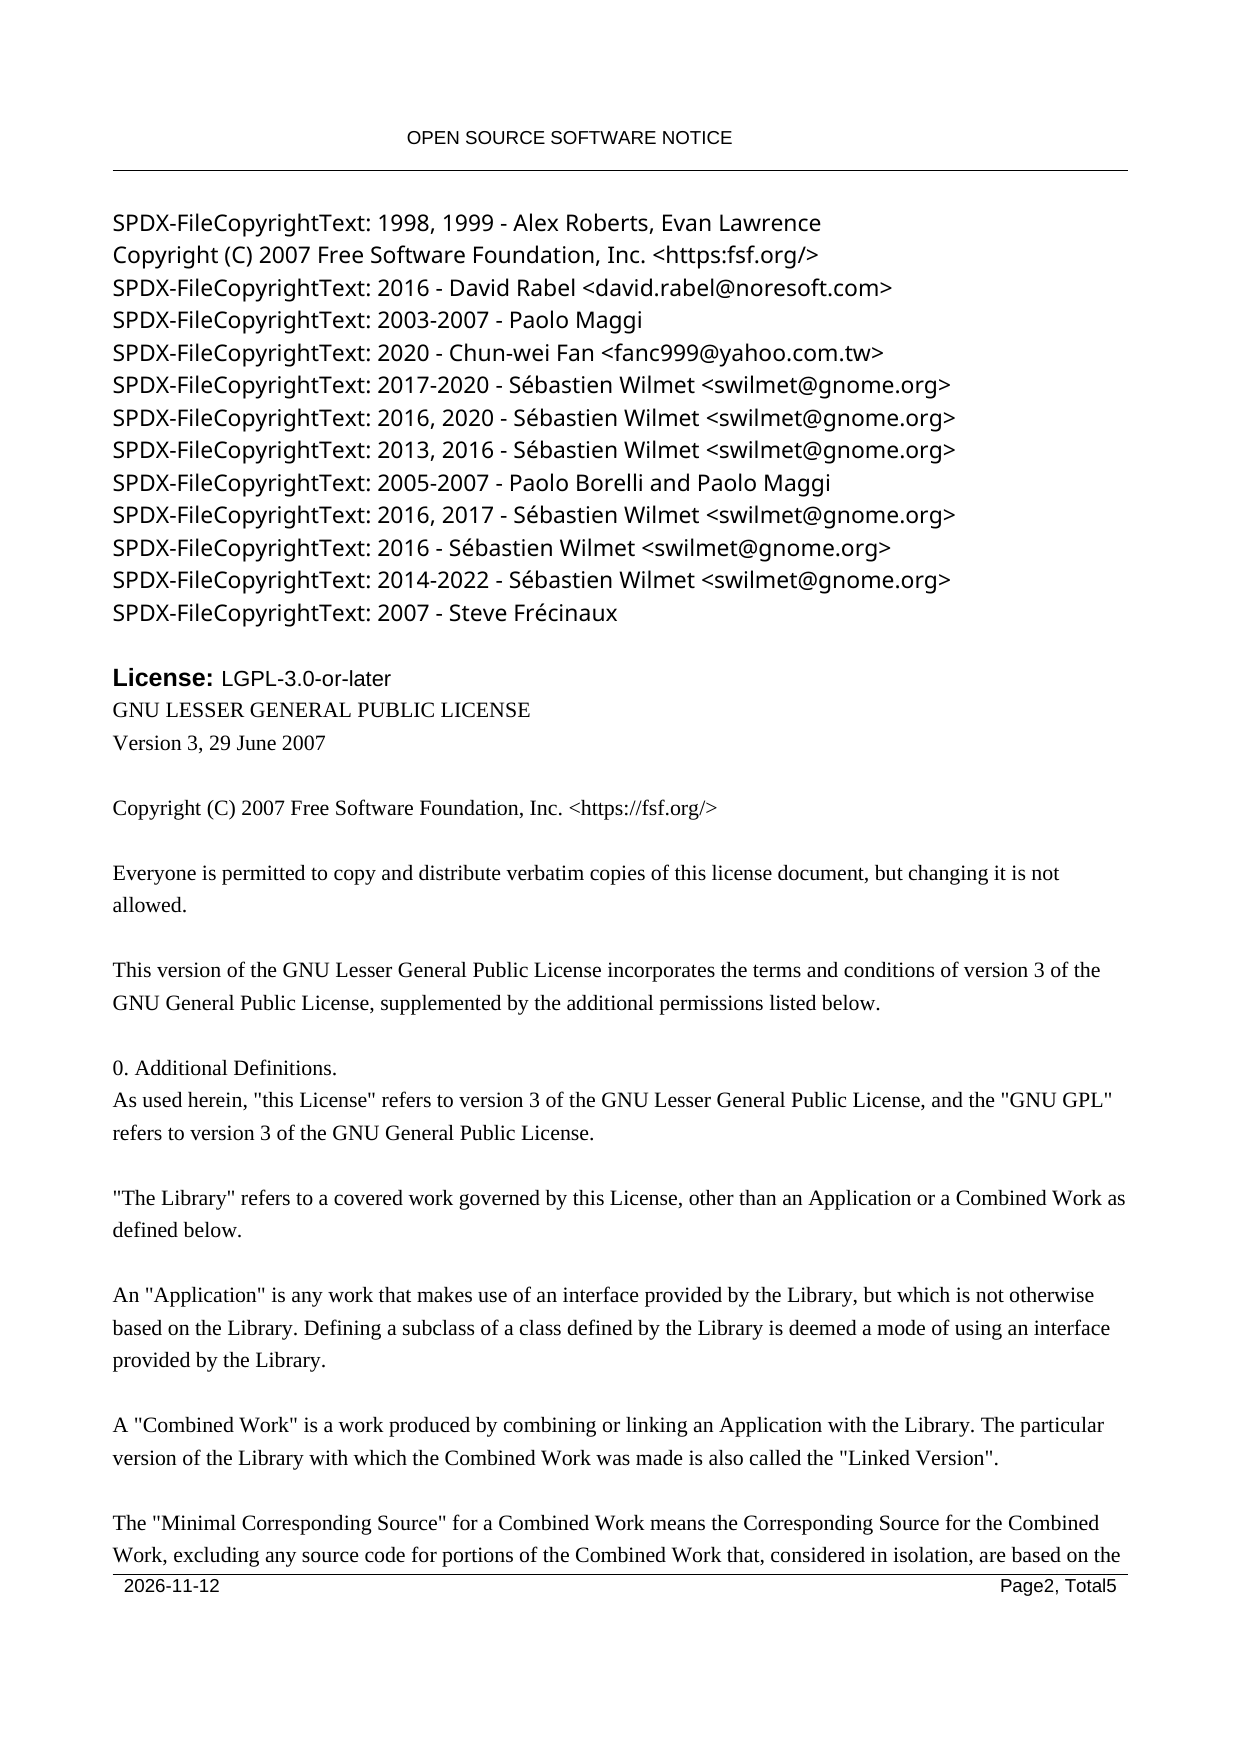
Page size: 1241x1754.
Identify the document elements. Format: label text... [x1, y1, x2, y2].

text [112, 694, 1128, 1571]
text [112, 206, 1128, 661]
text License: LGPL-3.0-or-later [112, 661, 1128, 694]
